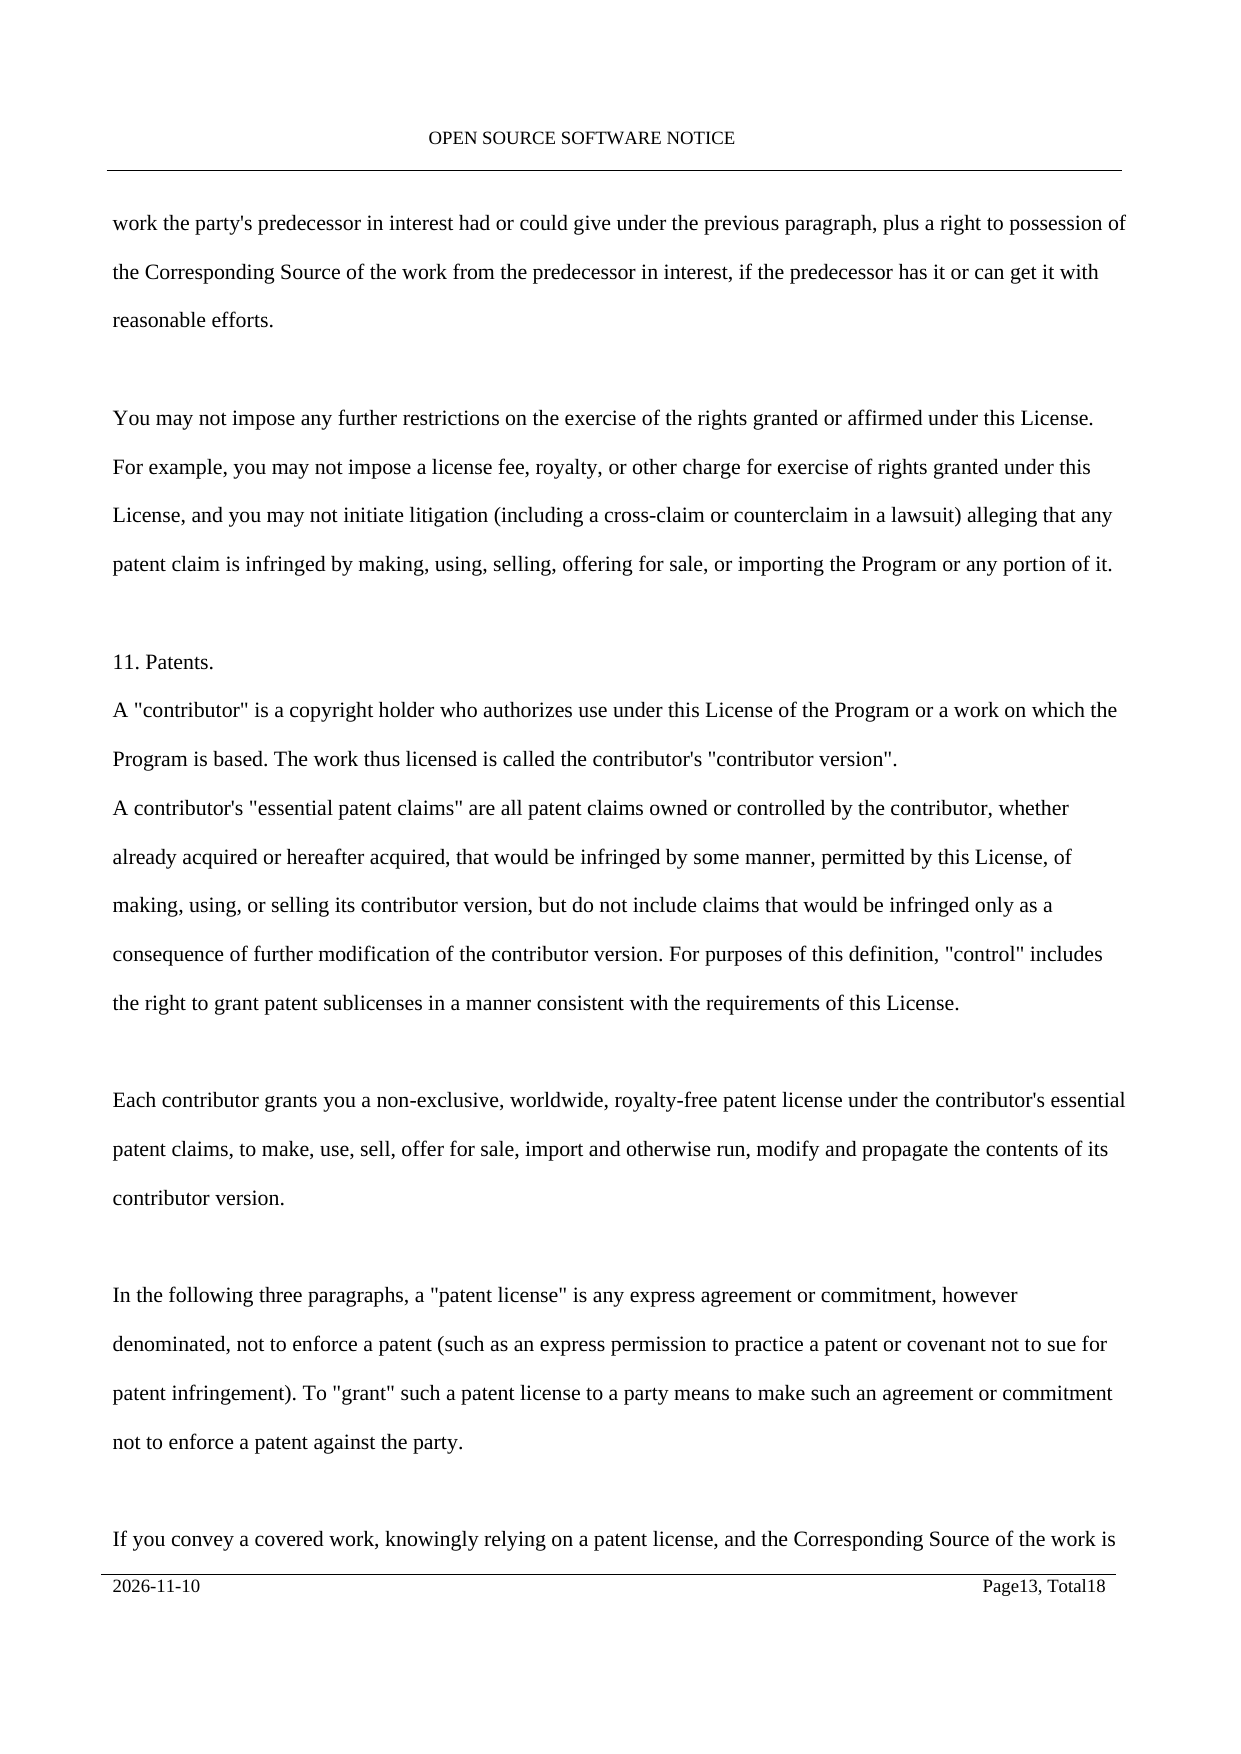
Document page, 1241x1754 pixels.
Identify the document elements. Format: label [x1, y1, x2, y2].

text [112, 206, 1128, 1555]
